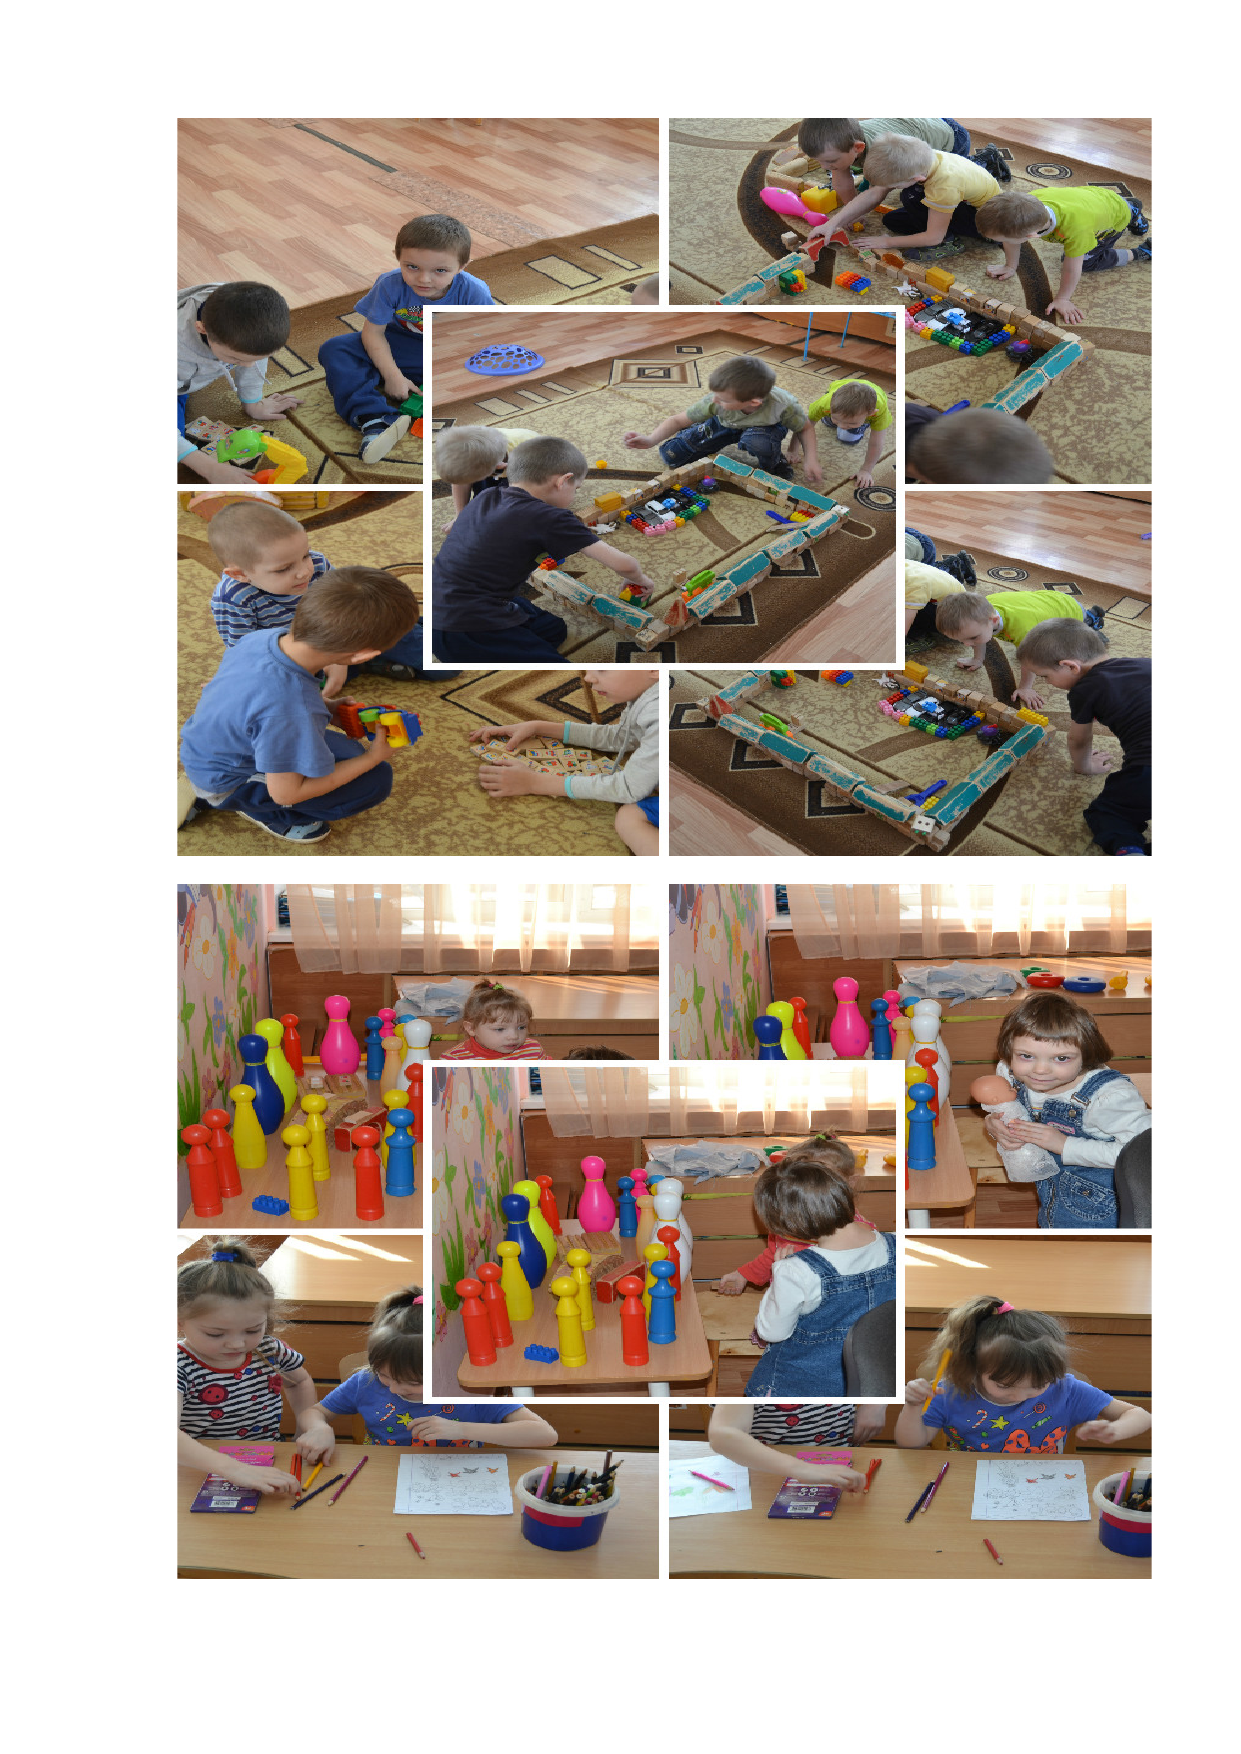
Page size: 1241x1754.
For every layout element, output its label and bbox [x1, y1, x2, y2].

picture [177, 118, 1152, 856]
picture [177, 884, 1152, 1579]
